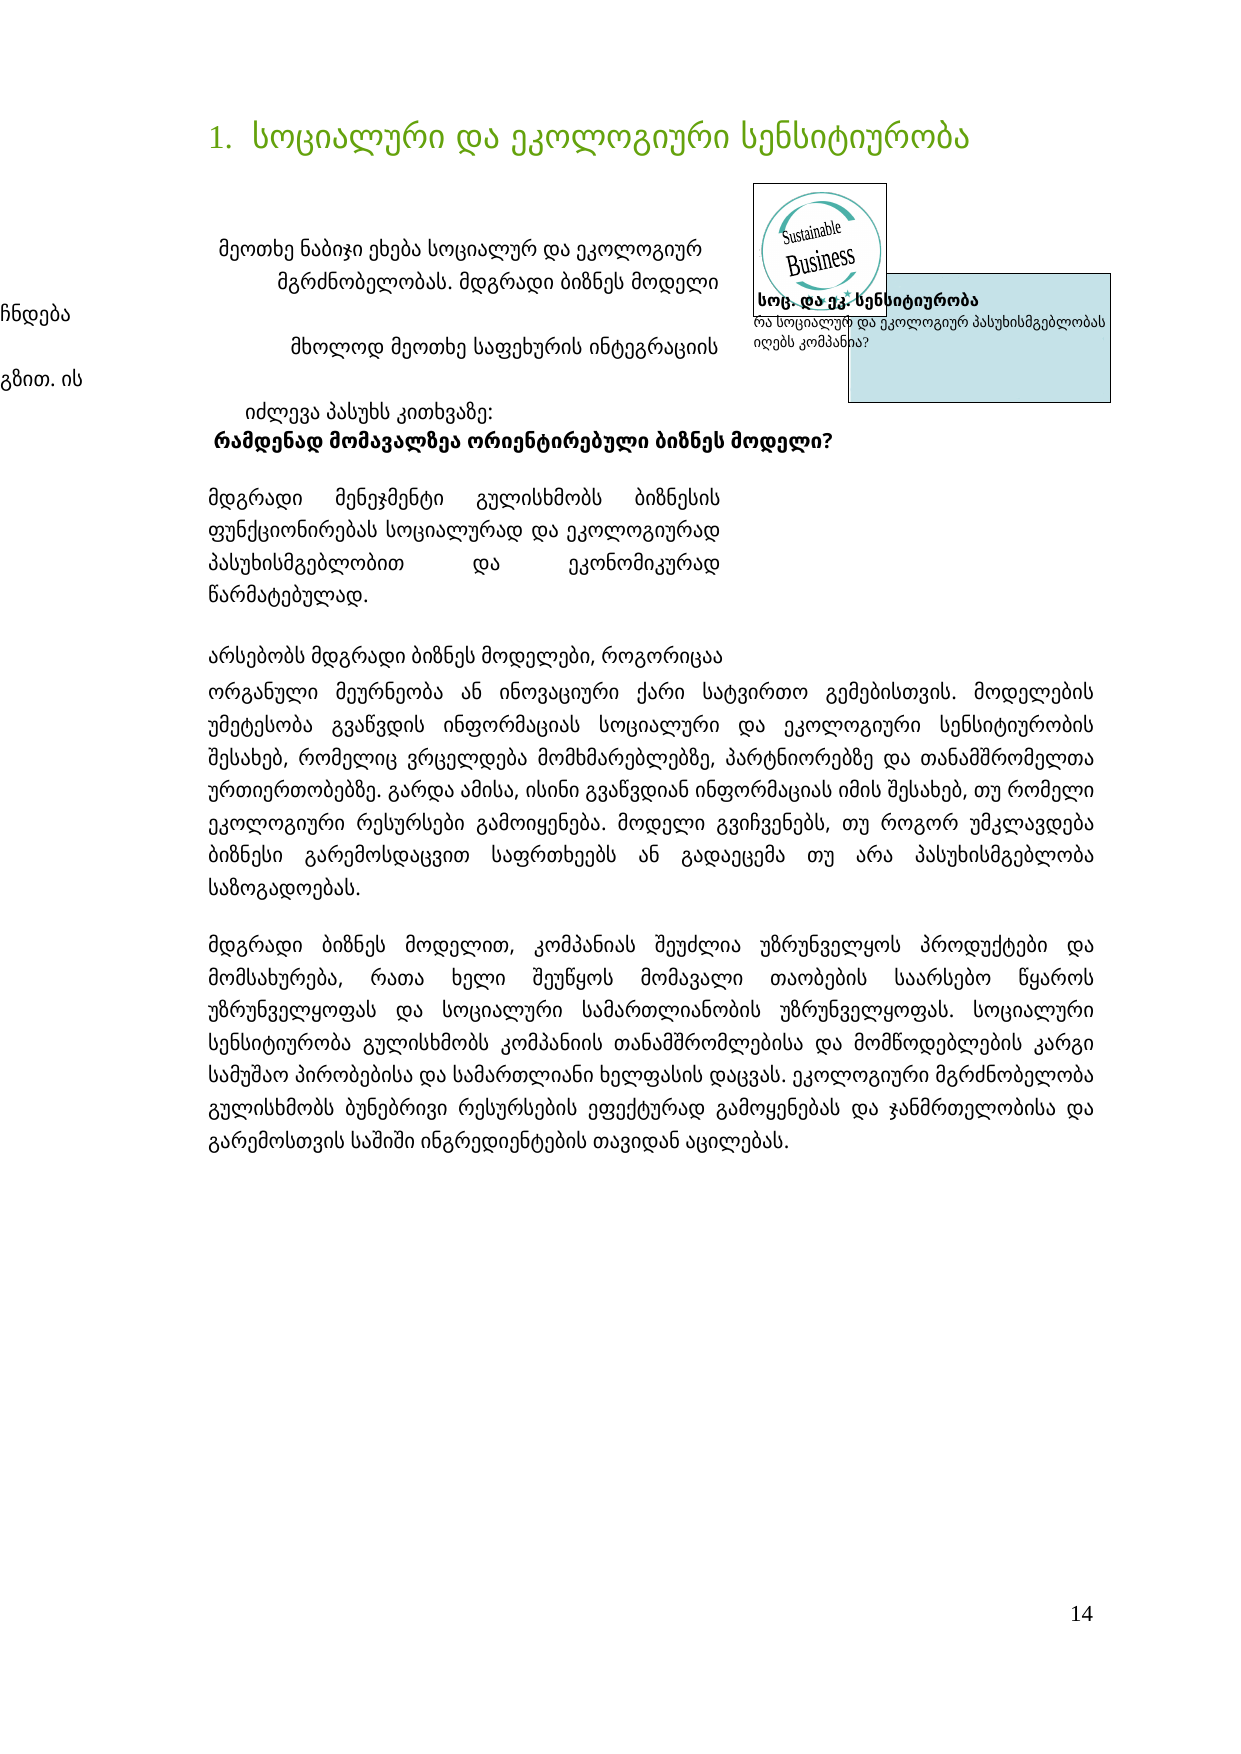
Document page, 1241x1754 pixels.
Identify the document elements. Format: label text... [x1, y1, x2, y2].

text ორგანული მეურნეობა ან ინოვაციური ქარი სატვირთო გემებისთვის. მოდელების უმეტესობა გვაწვდის ინფორმაციას სოციალური და ეკოლოგიური სენსიტიურობის შესახებ, რომელიც ვრცელდება მომხმარებლებზე, პარტნიორებზე და თანამშრომელთა ურთიერთობებზე. გარდა ამისა, ისინი გვაწვდიან ინფორმაციას იმის შესახებ, თუ რომელი ეკოლოგიური რესურსები გამოიყენება. მოდელი გვიჩვენებს, თუ როგორ უმკლავდება ბიზნესი გარემოსდაცვით საფრთხეებს ან გადაეცემა თუ არა პასუხისმგებლობა საზოგადოებას. [208, 677, 1094, 901]
picture [849, 274, 1110, 402]
text მდგრადი მენეჯმენტი გულისხმობს ბიზნესის ფუნქციონირებას სოციალურად და ეკოლოგიურად პასუხისმგებლობით და ეკონომიკურად წარმატებულად. [208, 483, 720, 609]
text მდგრადი ბიზნეს მოდელით, კომპანიას შეუძლია უზრუნველყოს პროდუქტები და მომსახურება, რათა ხელი შეუწყოს მომავალი თაობების საარსებო წყაროს უზრუნველყოფას და სოციალური სამართლიანობის უზრუნველყოფას. სოციალური სენსიტიურობა გულისხმობს კომპანიის თანამშრომლებისა და მომწოდებლების კარგი სამუშაო პირობებისა და სამართლიანი ხელფასის დაცვას. ეკოლოგიური მგრძნობელობა გულისხმობს ბუნებრივი რესურსების ეფექტურად გამოყენებას და ჯანმრთელობისა და გარემოსთვის საშიში ინგრედიენტების თავიდან აცილებას. [208, 930, 1094, 1154]
subtitle რამდენად მომავალზეა ორიენტირებული ბიზნეს მოდელი? [208, 430, 1134, 454]
subtitle სოციალური და ეკოლოგიური სენსიტიურობა [208, 117, 1134, 157]
text მგრძნობელობას. მდგრადი ბიზნეს მოდელი ჩნდება [0, 267, 719, 328]
text იძლევა პასუხს კითხვაზე: [0, 397, 719, 426]
text არსებობს მდგრადი ბიზნეს მოდელები, როგორიცაა [208, 641, 1094, 670]
text მხოლოდ მეოთხე საფეხურის ინტეგრაციის გზით. ის [0, 332, 719, 393]
text მეოთხე ნაბიჯი ეხება სოციალურ და ეკოლოგიურ [0, 234, 719, 263]
picture [754, 184, 886, 316]
